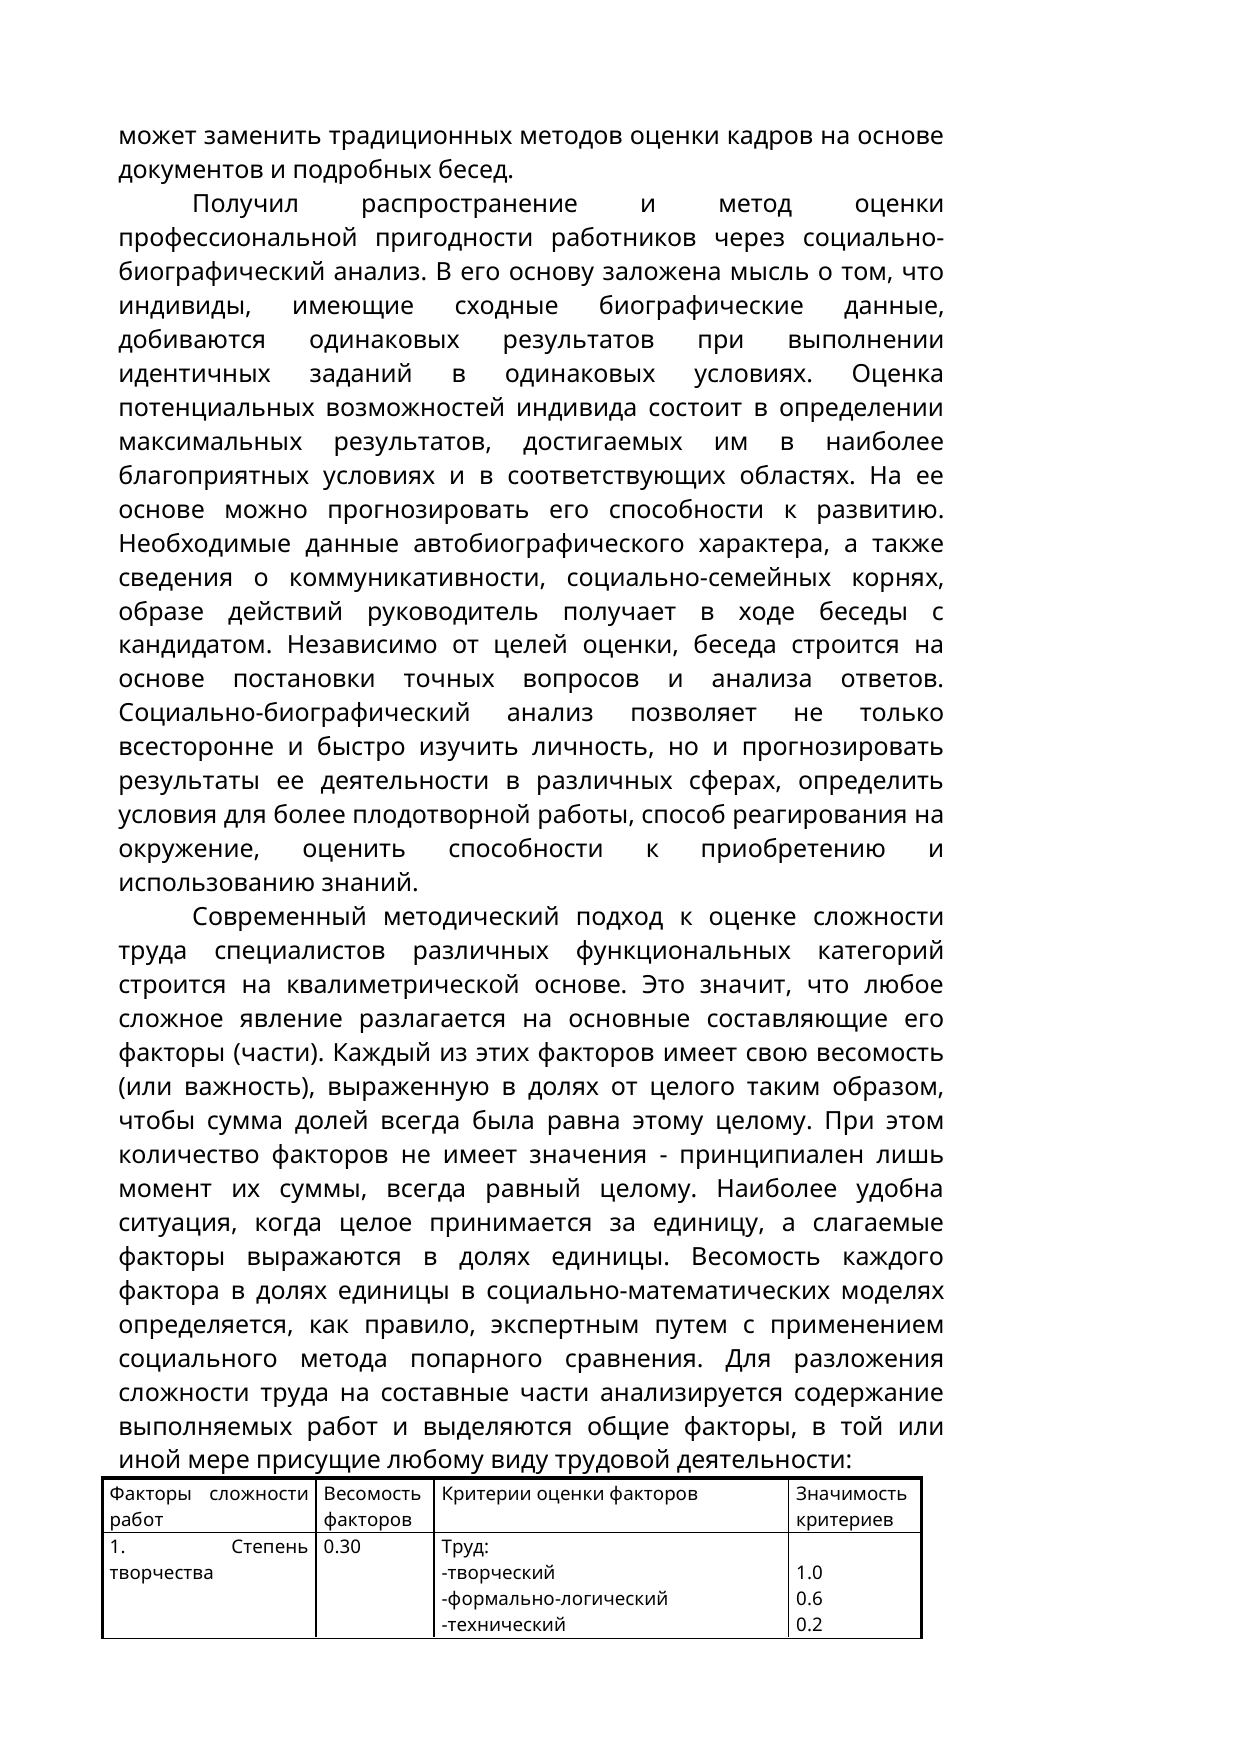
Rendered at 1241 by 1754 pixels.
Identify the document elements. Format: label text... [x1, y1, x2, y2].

table_cell 0.30 [317, 1533, 433, 1637]
text Современный методический подход к оценке сложности труда специалистов различных функциональных категорий строится на квалиметрической основе. Это значит, что любое сложное явление разлагается на основные составляющие его факторы (части). Каждый из этих факторов имеет свою весомость (или важность), выраженную в долях от целого таким образом, чтобы сумма долей всегда была равна этому целому. При этом количество факторов не имеет значения - принципиален лишь момент их суммы, всегда равный целому. Наиболее удобна ситуация, когда целое принимается за единицу, а слагаемые факторы выражаются в долях единицы. Весомость каждого фактора в долях единицы в социально-математических моделях определяется, как правило, экспертным путем с применением социального метода попарного сравнения. Для разложения сложности труда на составные части анализируется содержание выполняемых работ и выделяются общие факторы, в той или иной мере присущие любому виду трудовой деятельности: [118, 899, 945, 1476]
table_header Значимость критериев [789, 1480, 920, 1532]
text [118, 118, 945, 186]
table_header Факторы сложности работ [104, 1480, 315, 1532]
table_header Критерии оценки факторов [435, 1480, 788, 1532]
table_cell 1. Степень творчества [104, 1533, 315, 1637]
text Получил распространение и метод оценки профессиональной пригодности работников через социально-биографический анализ. В его основу заложена мысль о том, что индивиды, имеющие сходные биографические данные, добиваются одинаковых результатов при выполнении идентичных заданий в одинаковых условиях. Оценка потенциальных возможностей индивида состоит в определении максимальных результатов, достигаемых им в наиболее благоприятных условиях и в соответствующих областях. На ее основе можно прогнозировать его способности к развитию. Необходимые данные автобиографического характера, а также сведения о коммуникативности, социально-семейных корнях, образе действий руководитель получает в ходе беседы с кандидатом. Независимо от целей оценки, беседа строится на основе постановки точных вопросов и анализа ответов. Социально-биографический анализ позволяет не только всесторонне и быстро изучить личность, но и прогнозировать результаты ее деятельности в различных сферах, определить условия для более плодотворной работы, способ реагирования на окружение, оценить способности к приобретению и использованию знаний. [118, 186, 945, 899]
table_cell Труд: -творческий -формально-логический -технический [435, 1533, 788, 1637]
table_header Весомость факторов [317, 1480, 433, 1532]
table_cell 1.0 0.6 0.2 [789, 1533, 920, 1637]
